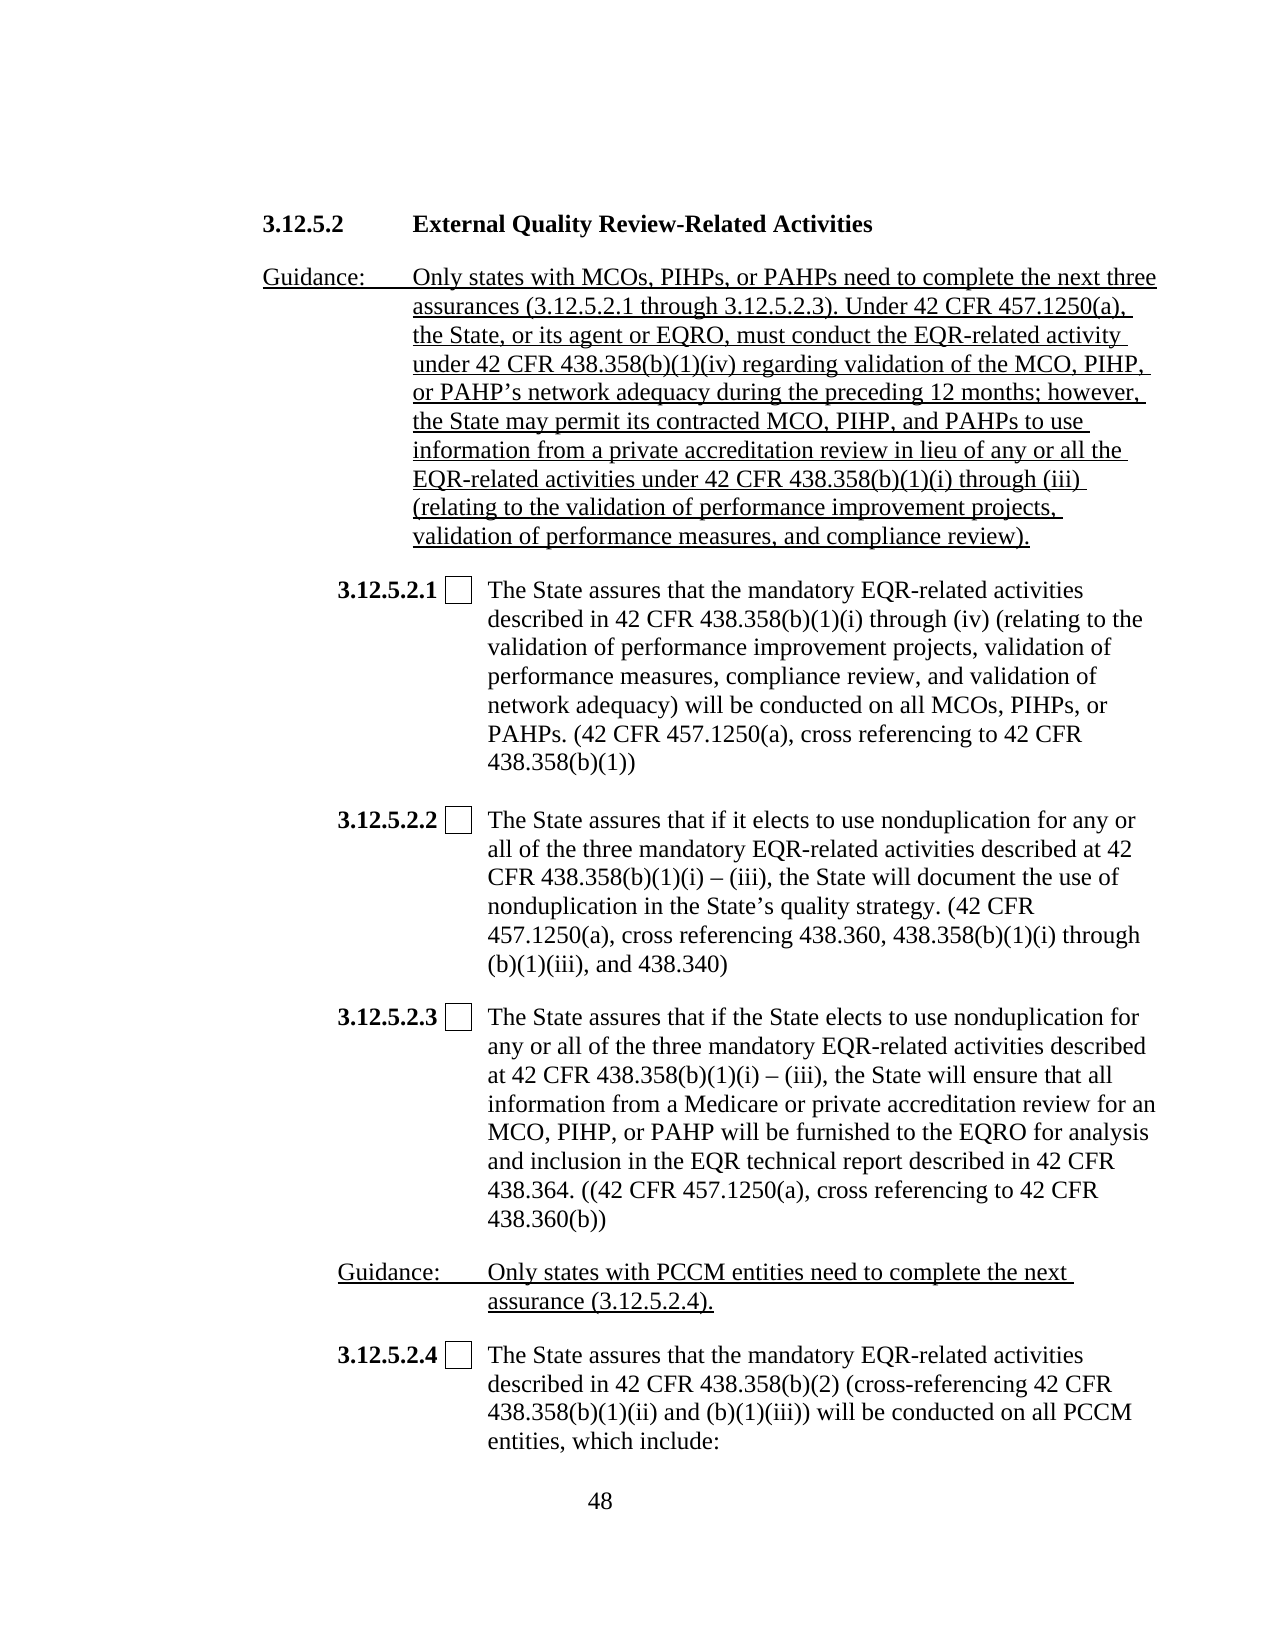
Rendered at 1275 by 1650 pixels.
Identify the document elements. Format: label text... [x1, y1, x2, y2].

subtitle 3.12.5.2.3 The State assures that if the State elects to use nonduplication for any or all of the three mandatory EQR-related activities described at 42 CFR 438.358(b)(1)(i) – (iii), the State will ensure that all information from a Medicare or private accreditation review for an MCO, PIHP, or PAHP will be furnished to the EQRO for analysis and inclusion in the EQR technical report described in 42 CFR 438.364. ((42 CFR 457.1250(a), cross referencing to 42 CFR 438.360(b)) [337, 1002, 1162, 1232]
text Guidance: Only states with MCOs, PIHPs, or PAHPs need to complete the next three assurances (3.12.5.2.1 through 3.12.5.2.3). Under 42 CFR 457.1250(a), the State, or its agent or EQRO, must conduct the EQR-related activity under 42 CFR 438.358(b)(1)(iv) regarding validation of the MCO, PIHP, or PAHP’s network adequacy during the preceding 12 months; however, the State may permit its contracted MCO, PIHP, and PAHPs to use information from a private accreditation review in lieu of any or all the EQR-related activities under 42 CFR 438.358(b)(1)(i) through (iii) (relating to the validation of performance improvement projects, validation of performance measures, and compliance review). [262, 262, 1162, 550]
subtitle 3.12.5.2 External Quality Review-Related Activities [262, 209, 1162, 237]
text Guidance: Only states with PCCM entities need to complete the next assurance (3.12.5.2.4). [337, 1257, 1162, 1315]
subtitle 3.12.5.2.2 The State assures that if it elects to use nonduplication for any or all of the three mandatory EQR-related activities described at 42 CFR 438.358(b)(1)(i) – (iii), the State will document the use of nonduplication in the State’s quality strategy. (42 CFR 457.1250(a), cross referencing 438.360, 438.358(b)(1)(i) through (b)(1)(iii), and 438.340) [337, 805, 1162, 977]
subtitle 3.12.5.2.1 The State assures that the mandatory EQR-related activities described in 42 CFR 438.358(b)(1)(i) through (iv) (relating to the validation of performance improvement projects, validation of performance measures, compliance review, and validation of network adequacy) will be conducted on all MCOs, PIHPs, or PAHPs. (42 CFR 457.1250(a), cross referencing to 42 CFR 438.358(b)(1)) [337, 575, 1162, 776]
subtitle 3.12.5.2.4 The State assures that the mandatory EQR-related activities described in 42 CFR 438.358(b)(2) (cross-referencing 42 CFR 438.358(b)(1)(ii) and (b)(1)(iii)) will be conducted on all PCCM entities, which include: [337, 1340, 1162, 1455]
